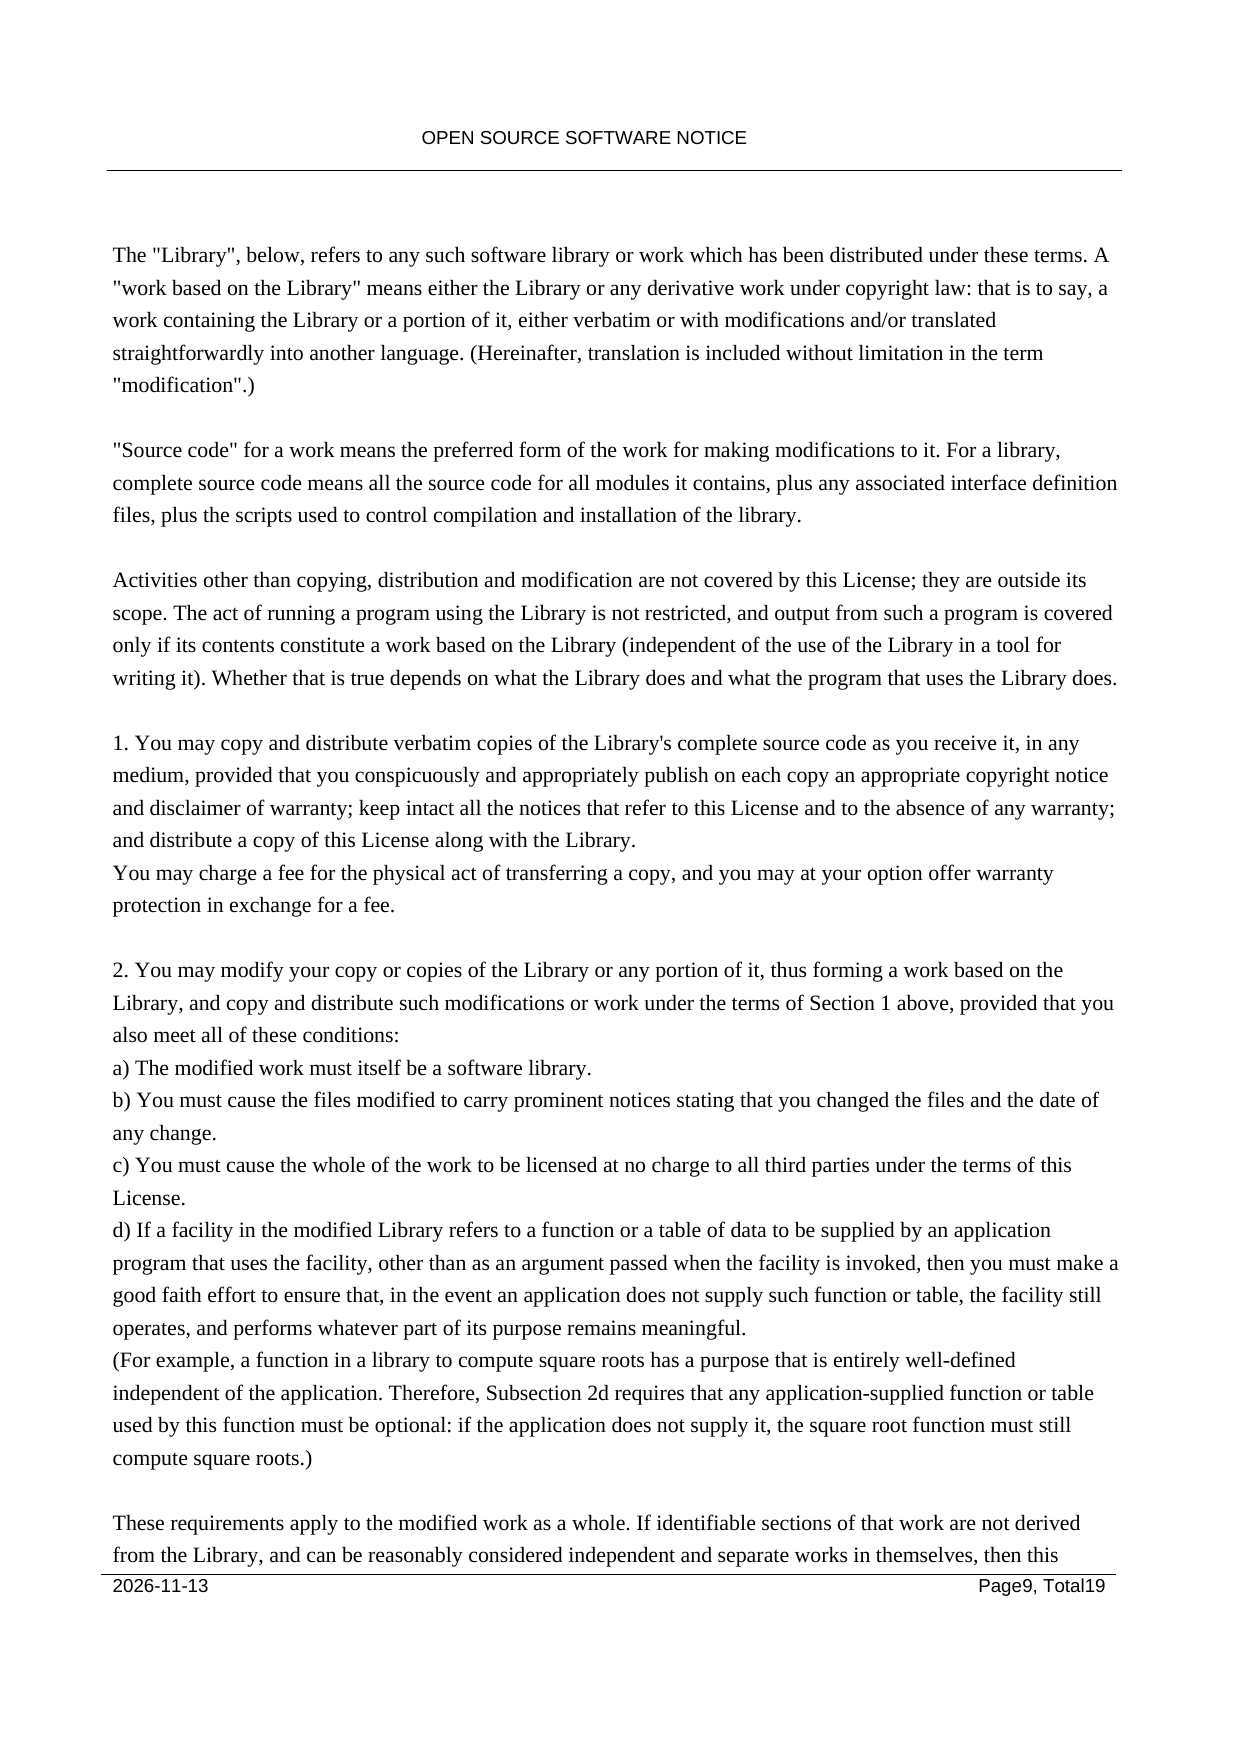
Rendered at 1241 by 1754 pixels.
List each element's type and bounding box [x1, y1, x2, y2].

text [112, 206, 1128, 1571]
